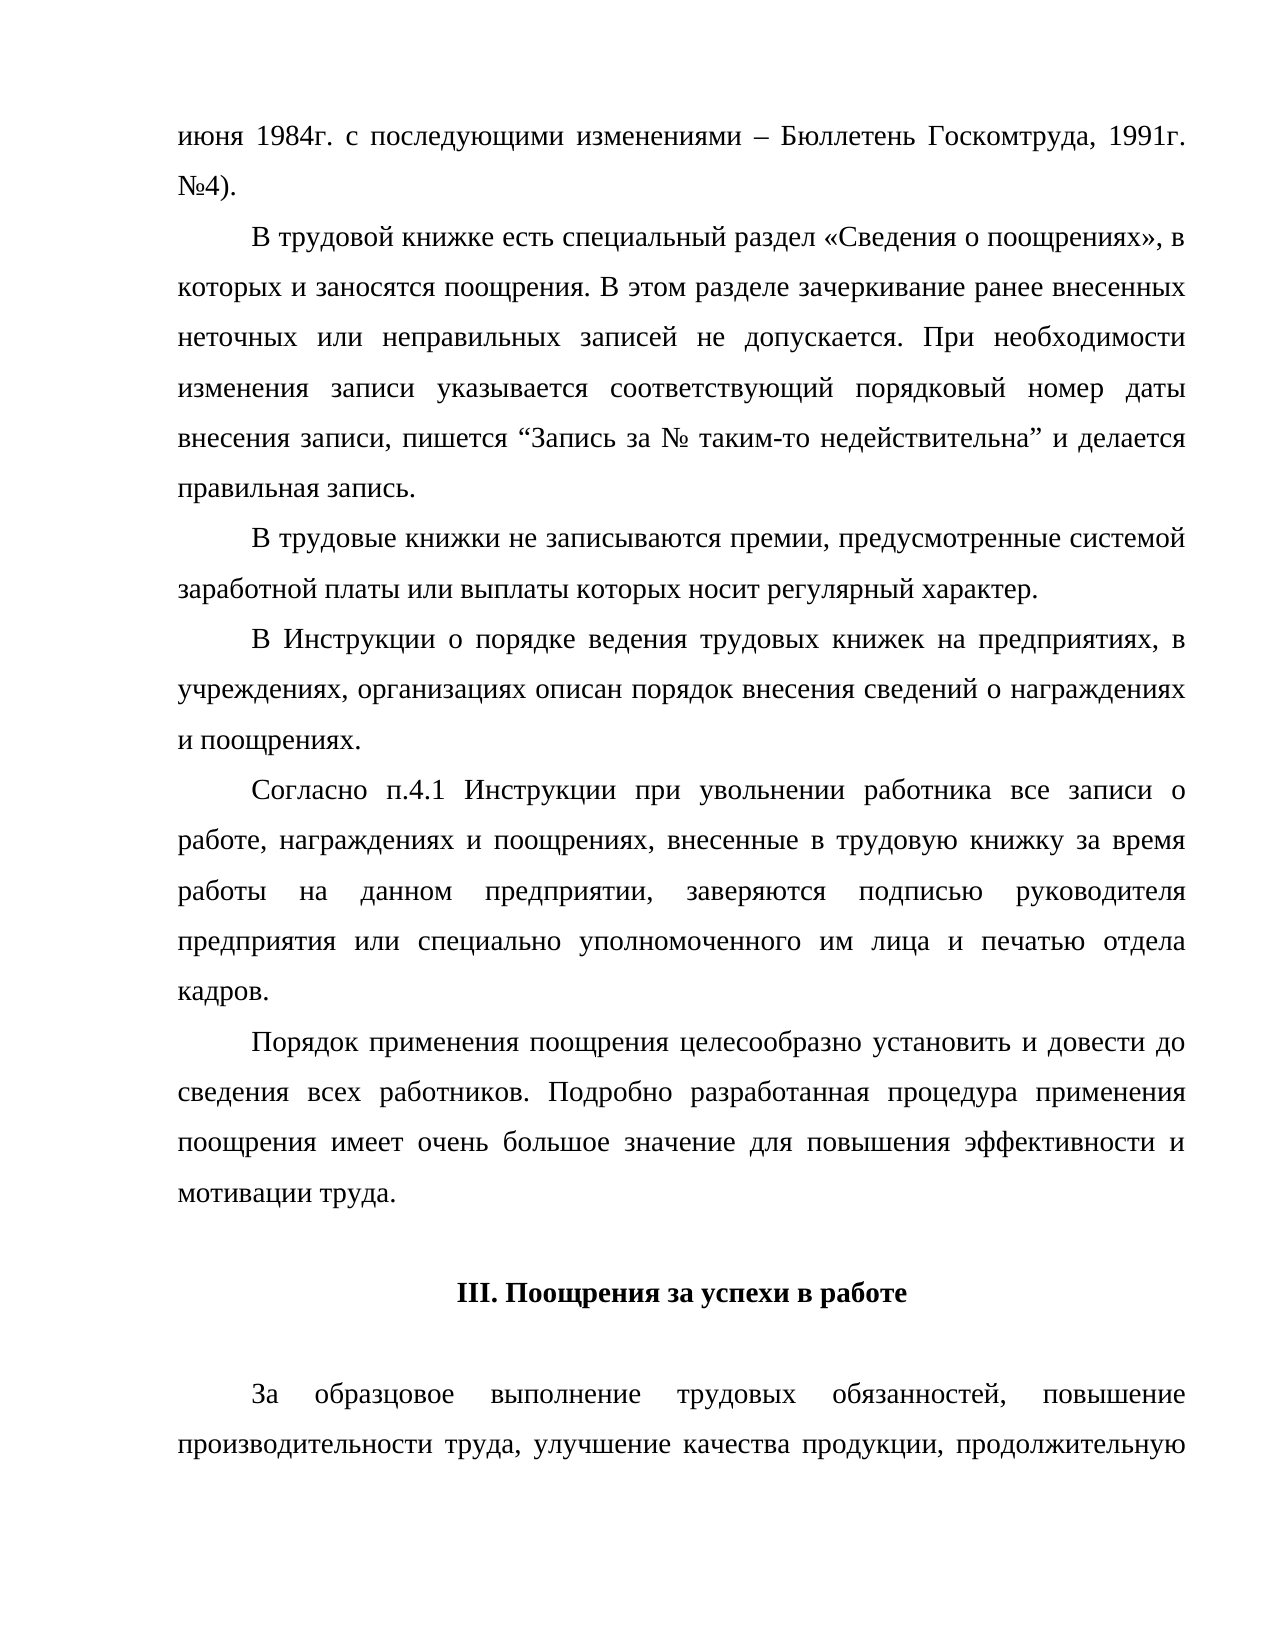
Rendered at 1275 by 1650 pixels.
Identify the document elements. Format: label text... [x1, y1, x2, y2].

subtitle III. Поощрения за успехи в работе [177, 1275, 1186, 1309]
text Порядок применения поощрения целесообразно установить и довести до сведения всех работников. Подробно разработанная процедура применения поощрения имеет очень большое значение для повышения эффективности и мотивации труда. [177, 1024, 1186, 1208]
text В трудовые книжки не записываются премии, предусмотренные системой заработной платы или выплаты которых носит регулярный характер. [177, 521, 1186, 604]
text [177, 118, 1186, 202]
text В трудовой книжке есть специальный раздел «Сведения о поощрениях», в которых и заносятся поощрения. В этом разделе зачеркивание ранее внесенных неточных или неправильных записей не допускается. При необходимости изменения записи указывается соответствующий порядковый номер даты внесения записи, пишется “Запись за № таким-то недействительна” и делается правильная запись. [177, 219, 1186, 504]
text Согласно п.4.1 Инструкции при увольнении работника все записи о работе, награждениях и поощрениях, внесенные в трудовую книжку за время работы на данном предприятии, заверяются подписью руководителя предприятия или специально уполномоченного им лица и печатью отдела кадров. [177, 772, 1186, 1007]
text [177, 1376, 1186, 1460]
text В Инструкции о порядке ведения трудовых книжек на предприятиях, в учреждениях, организациях описан порядок внесения сведений о награждениях и поощрениях. [177, 621, 1186, 755]
